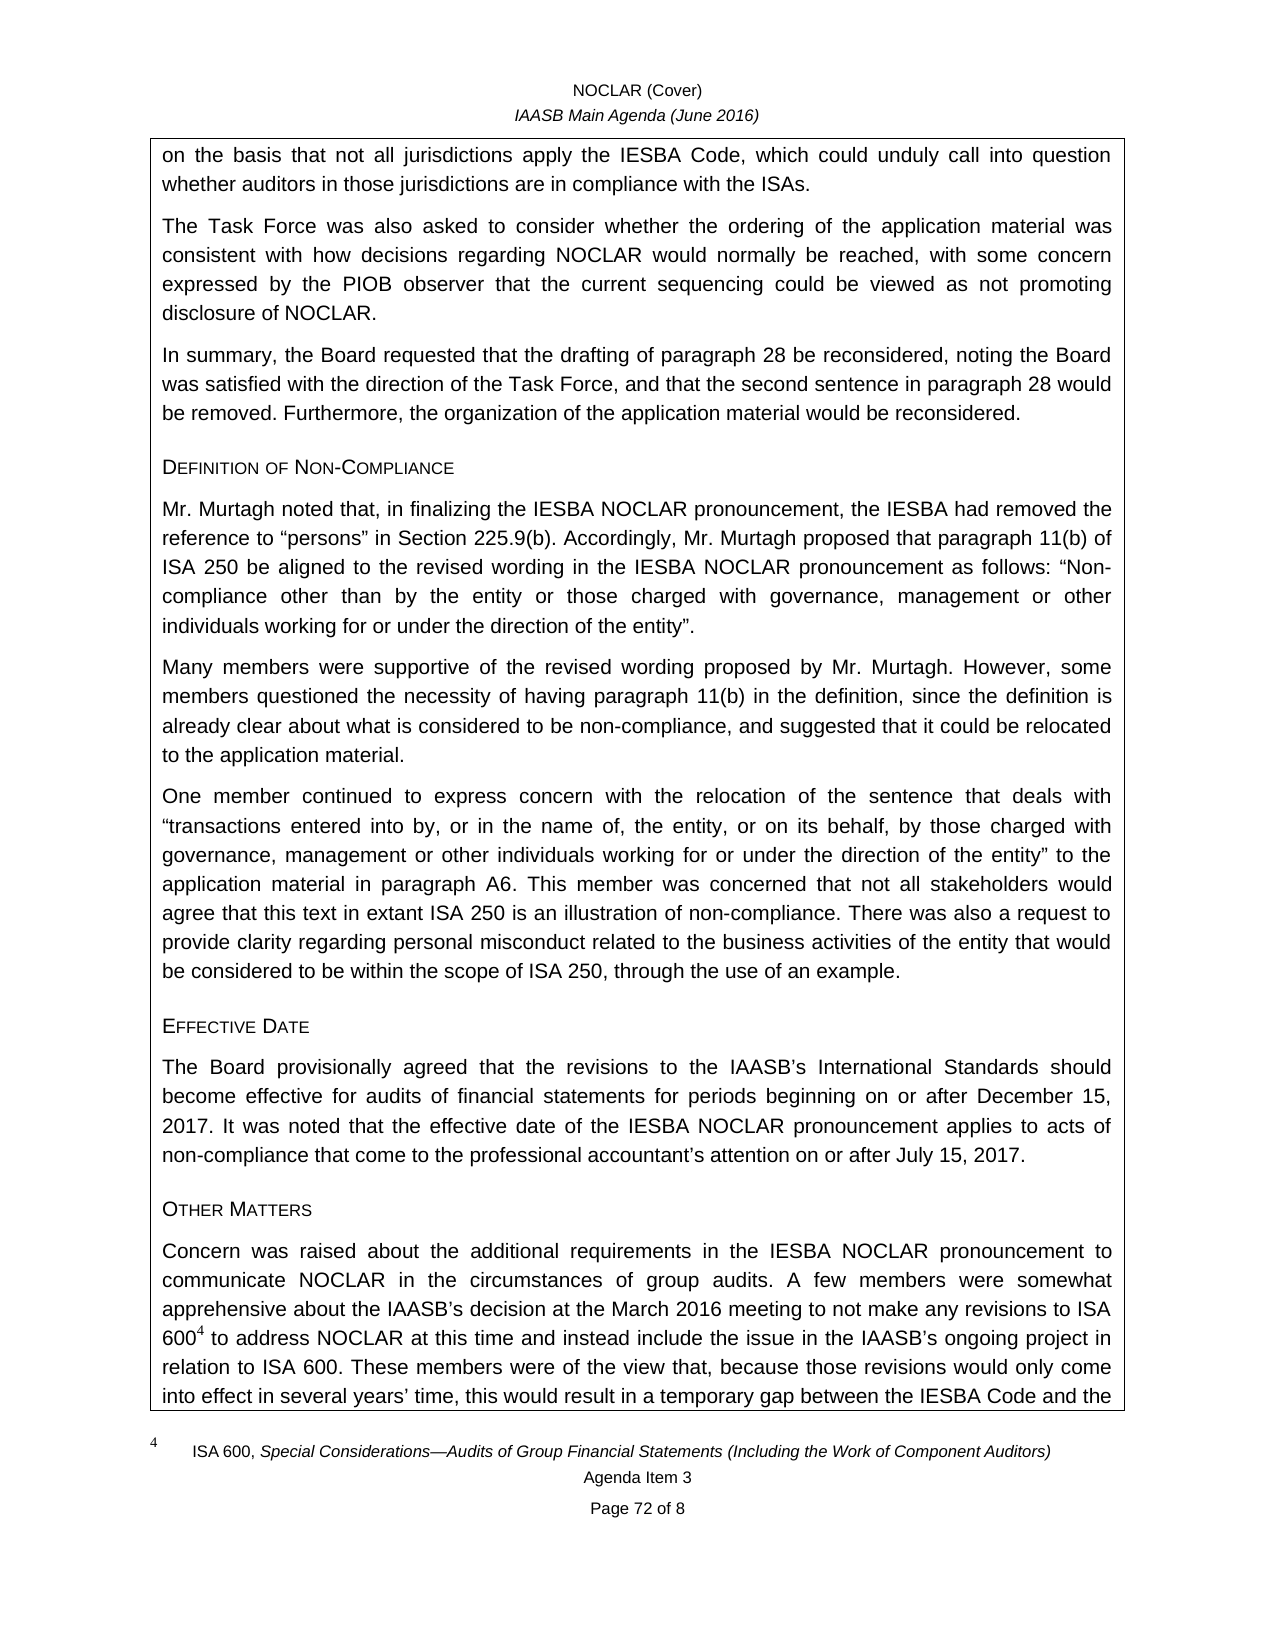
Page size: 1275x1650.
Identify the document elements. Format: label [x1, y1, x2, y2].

table_header [151, 139, 1124, 1410]
